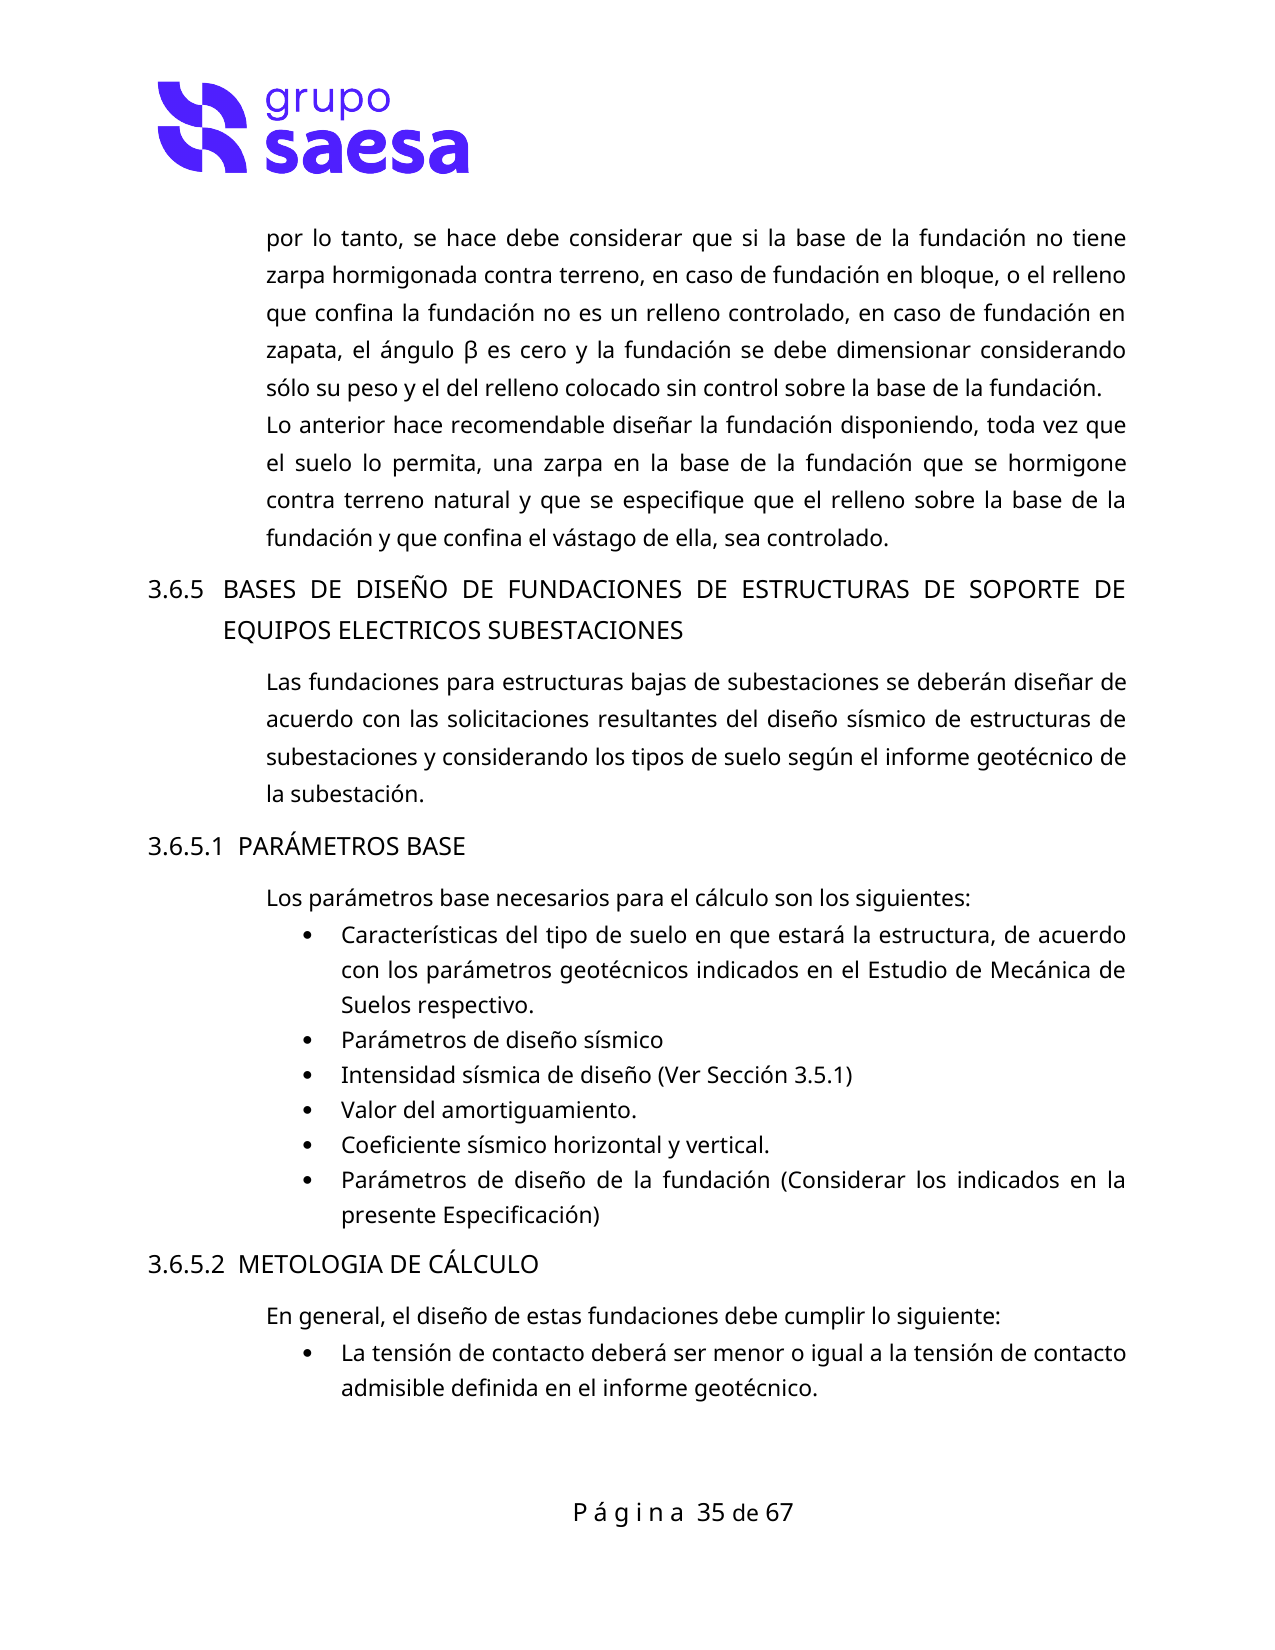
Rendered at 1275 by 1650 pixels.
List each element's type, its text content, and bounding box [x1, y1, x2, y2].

list Valor del amortiguamiento. [303, 1094, 1127, 1125]
list Parámetros de diseño sísmico [303, 1024, 1127, 1055]
text En general, el diseño de estas fundaciones debe cumplir lo siguiente: [266, 1300, 1127, 1331]
text Las fundaciones para estructuras bajas de subestaciones se deberán diseñar de acuerdo con las solicitaciones resultantes del diseño sísmico de estructuras de subestaciones y considerando los tipos de suelo según el informe geotécnico de la subestación. [266, 666, 1127, 809]
subtitle METOLOGIA DE CÁLCULO [148, 1246, 1127, 1281]
list Características del tipo de suelo en que estará la estructura, de acuerdo con los parámetros geotécnicos indicados en el Estudio de Mecánica de Suelos respectivo. [303, 919, 1127, 1020]
subtitle PARÁMETROS BASE [148, 828, 1127, 862]
subtitle BASES DE DISEÑO DE FUNDACIONES DE ESTRUCTURAS DE SOPORTE DE EQUIPOS ELECTRICOS SUBESTACIONES [148, 571, 1127, 646]
picture [147, 73, 478, 177]
text Lo anterior hace recomendable diseñar la fundación disponiendo, toda vez que el suelo lo permita, una zarpa en la base de la fundación que se hormigone contra terreno natural y que se especifique que el relleno sobre la base de la fundación y que confina el vástago de ella, sea controlado. [266, 409, 1127, 553]
list Coeficiente sísmico horizontal y vertical. [303, 1129, 1127, 1160]
list La tensión de contacto deberá ser menor o igual a la tensión de contacto admisible definida en el informe geotécnico. [303, 1337, 1127, 1403]
text Los parámetros base necesarios para el cálculo son los siguientes: [266, 881, 1127, 913]
list Intensidad sísmica de diseño (Ver Sección 3.5.1) [303, 1059, 1127, 1090]
list Parámetros de diseño de la fundación (Considerar los indicados en la presente Especificación) [303, 1164, 1127, 1230]
